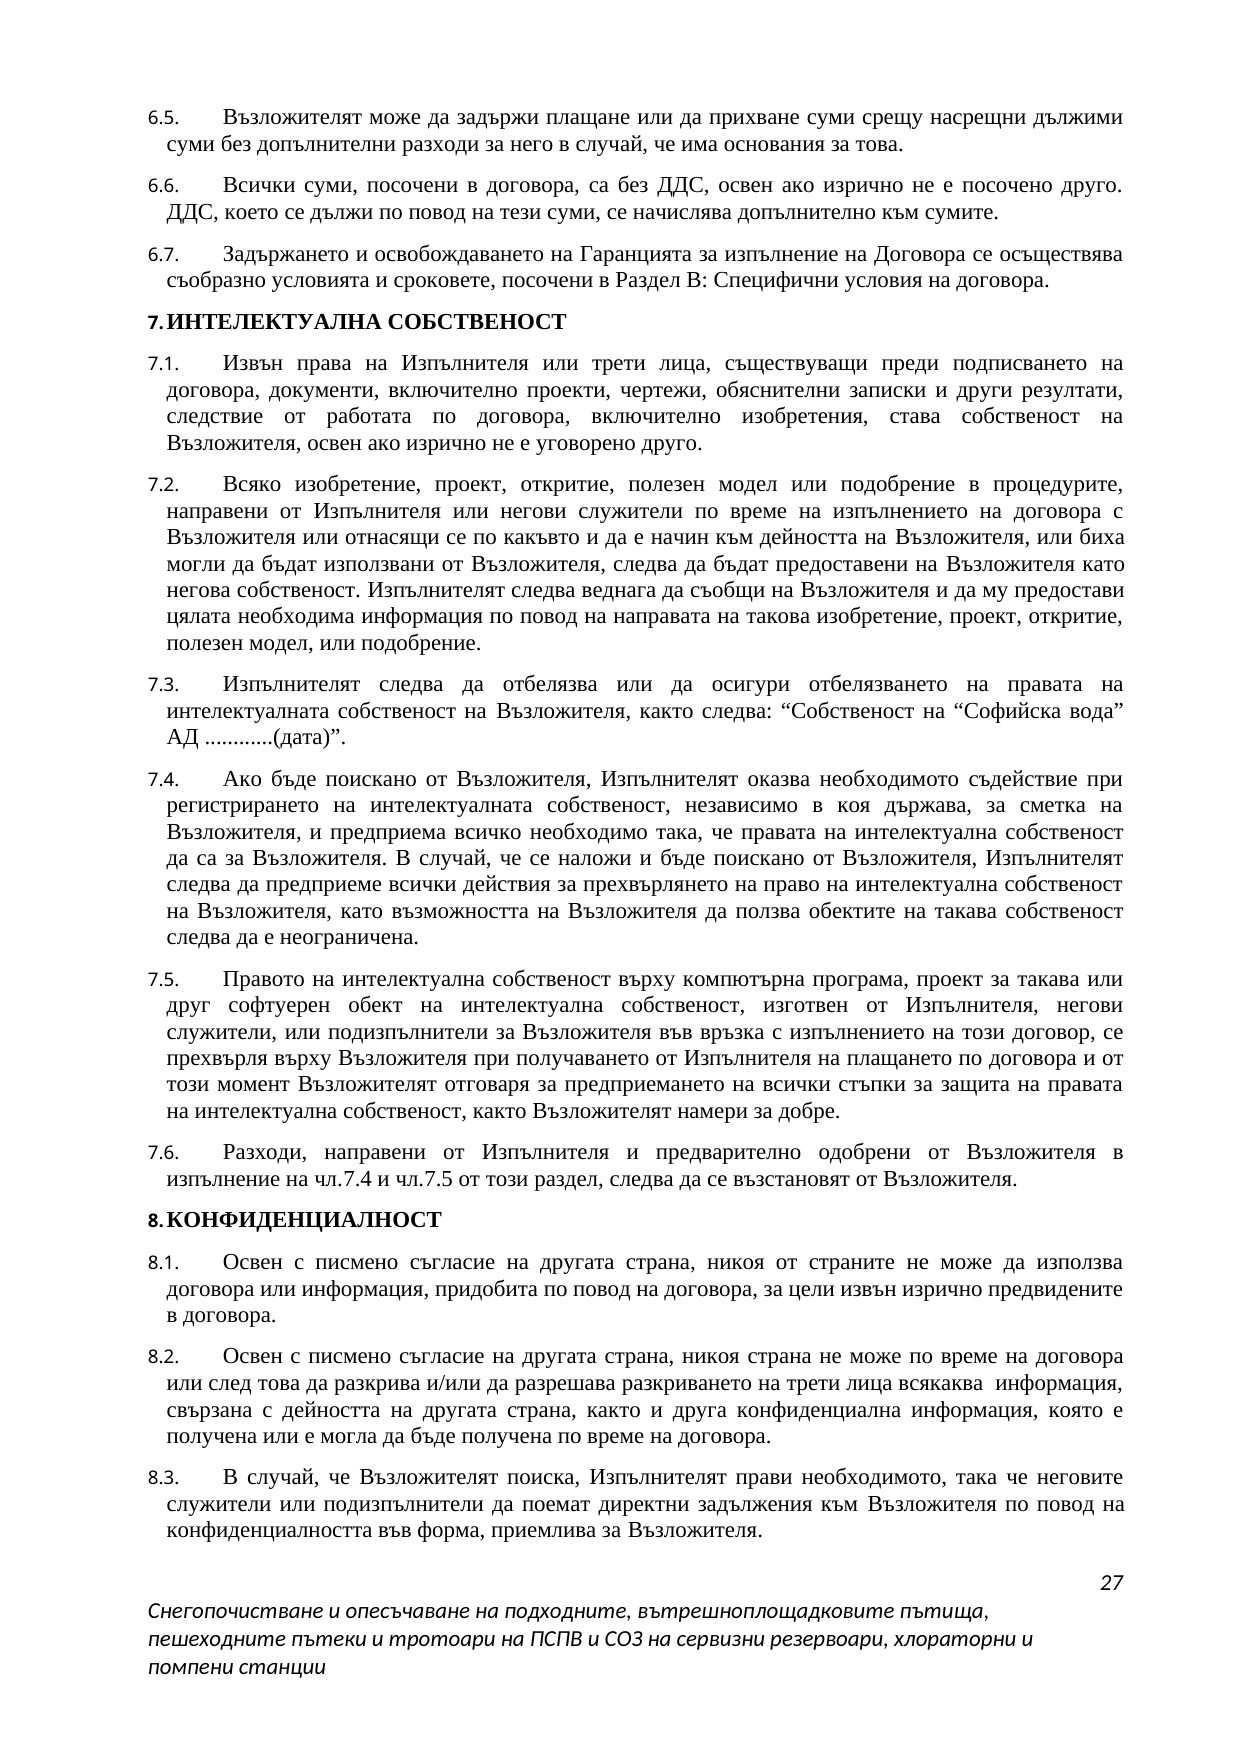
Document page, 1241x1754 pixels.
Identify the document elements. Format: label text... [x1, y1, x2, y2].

list Освен с писмено съгласие на другата страна, никоя от страните не може да използва договора или информация, придобита по повод на договора, за цели извън изрично предвидените в договора. [148, 1248, 1125, 1327]
list Задържането и освобождаването на Гаранцията за изпълнение на Договора се осъществява съобразно условията и сроковете, посочени в Раздел В: Специфични условия на договора. [148, 239, 1125, 293]
list В случай, че Възложителят поиска, Изпълнителят прави необходимото, така че неговите служители или подизпълнители да поемат директни задължения към Възложителя по повод на конфиденциалността във форма, приемлива за Възложителя. [148, 1463, 1125, 1543]
list ИНТЕЛЕКТУАЛНА СОБСТВЕНОСТ [148, 308, 1125, 334]
list Извън права на Изпълнителя или трети лица, съществуващи преди подписването на договора, документи, включително проекти, чертежи, обяснителни записки и други резултати, следствие от работата по договора, включително изобретения, става собственост на Възложителя, освен ако изрично не е уговорено друго. [148, 349, 1125, 455]
list Възложителят може да задържи плащане или да прихване суми срещу насрещни дължими суми без допълнителни разходи за него в случай, че има основания за това. [148, 103, 1125, 156]
list Правото на интелектуална собственост върху компютърна програма, проект за такава или друг софтуерен обект на интелектуална собственост, изготвен от Изпълнителя, негови служители, или подизпълнители за Възложителя във връзка с изпълнението на този договор, се прехвърля върху Възложителя при получаването от Изпълнителя на плащането по договора и от този момент Възложителят отговаря за предприемането на всички стъпки за защита на правата на интелектуална собственост, както Възложителят намери за добре. [148, 964, 1125, 1123]
list Всички суми, посочени в договора, са без ДДС, освен ако изрично не е посочено друго. ДДС, което се дължи по повод на тези суми, се начислява допълнително към сумите. [148, 171, 1125, 224]
list Ако бъде поискано от Възложителя, Изпълнителят оказва необходимото съдействие при регистрирането на интелектуалната собственост, независимо в коя държава, за сметка на Възложителя, и предприема всичко необходимо така, че правата на интелектуална собственост да са за Възложителя. В случай, че се наложи и бъде поискано от Възложителя, Изпълнителят следва да предприеме всички действия за прехвърлянето на право на интелектуална собственост на Възложителя, като възможността на Възложителя да ползва обектите на такава собственост следва да е неограничена. [148, 765, 1125, 949]
list Всяко изобретение, проект, откритие, полезен модел или подобрение в процедурите, направени от Изпълнителя или негови служители по време на изпълнението на договора с Възложителя или отнасящи се по какъвто и да е начин към дейността на Възложителя, или биха могли да бъдат използвани от Възложителя, следва да бъдат предоставени на Възложителя като негова собственост. Изпълнителят следва веднага да съобщи на Възложителя и да му предостави цялата необходима информация по повод на направата на такова изобретение, проект, откритие, полезен модел, или подобрение. [148, 470, 1125, 655]
list Освен с писмено съгласие на другата страна, никоя страна не може по време на договора или след това да разкрива и/или да разрешава разкриването на трети лица всякаква информация, свързана с дейността на другата страна, както и друга конфиденциална информация, която е получена или е могла да бъде получена по време на договора. [148, 1342, 1125, 1448]
list Изпълнителят следва да отбелязва или да осигури отбелязването на правата на интелектуалната собственост на Възложителя, както следва: “Собственост на “Софийска вода” АД ............(дата)”. [148, 670, 1125, 750]
list Разходи, направени от Изпълнителя и предварително одобрени от Възложителя в изпълнение на чл.7.4 и чл.7.5 от този раздел, следва да се възстановят от Възложителя. [148, 1138, 1125, 1191]
list КОНФИДЕНЦИАЛНОСТ [148, 1206, 1125, 1233]
